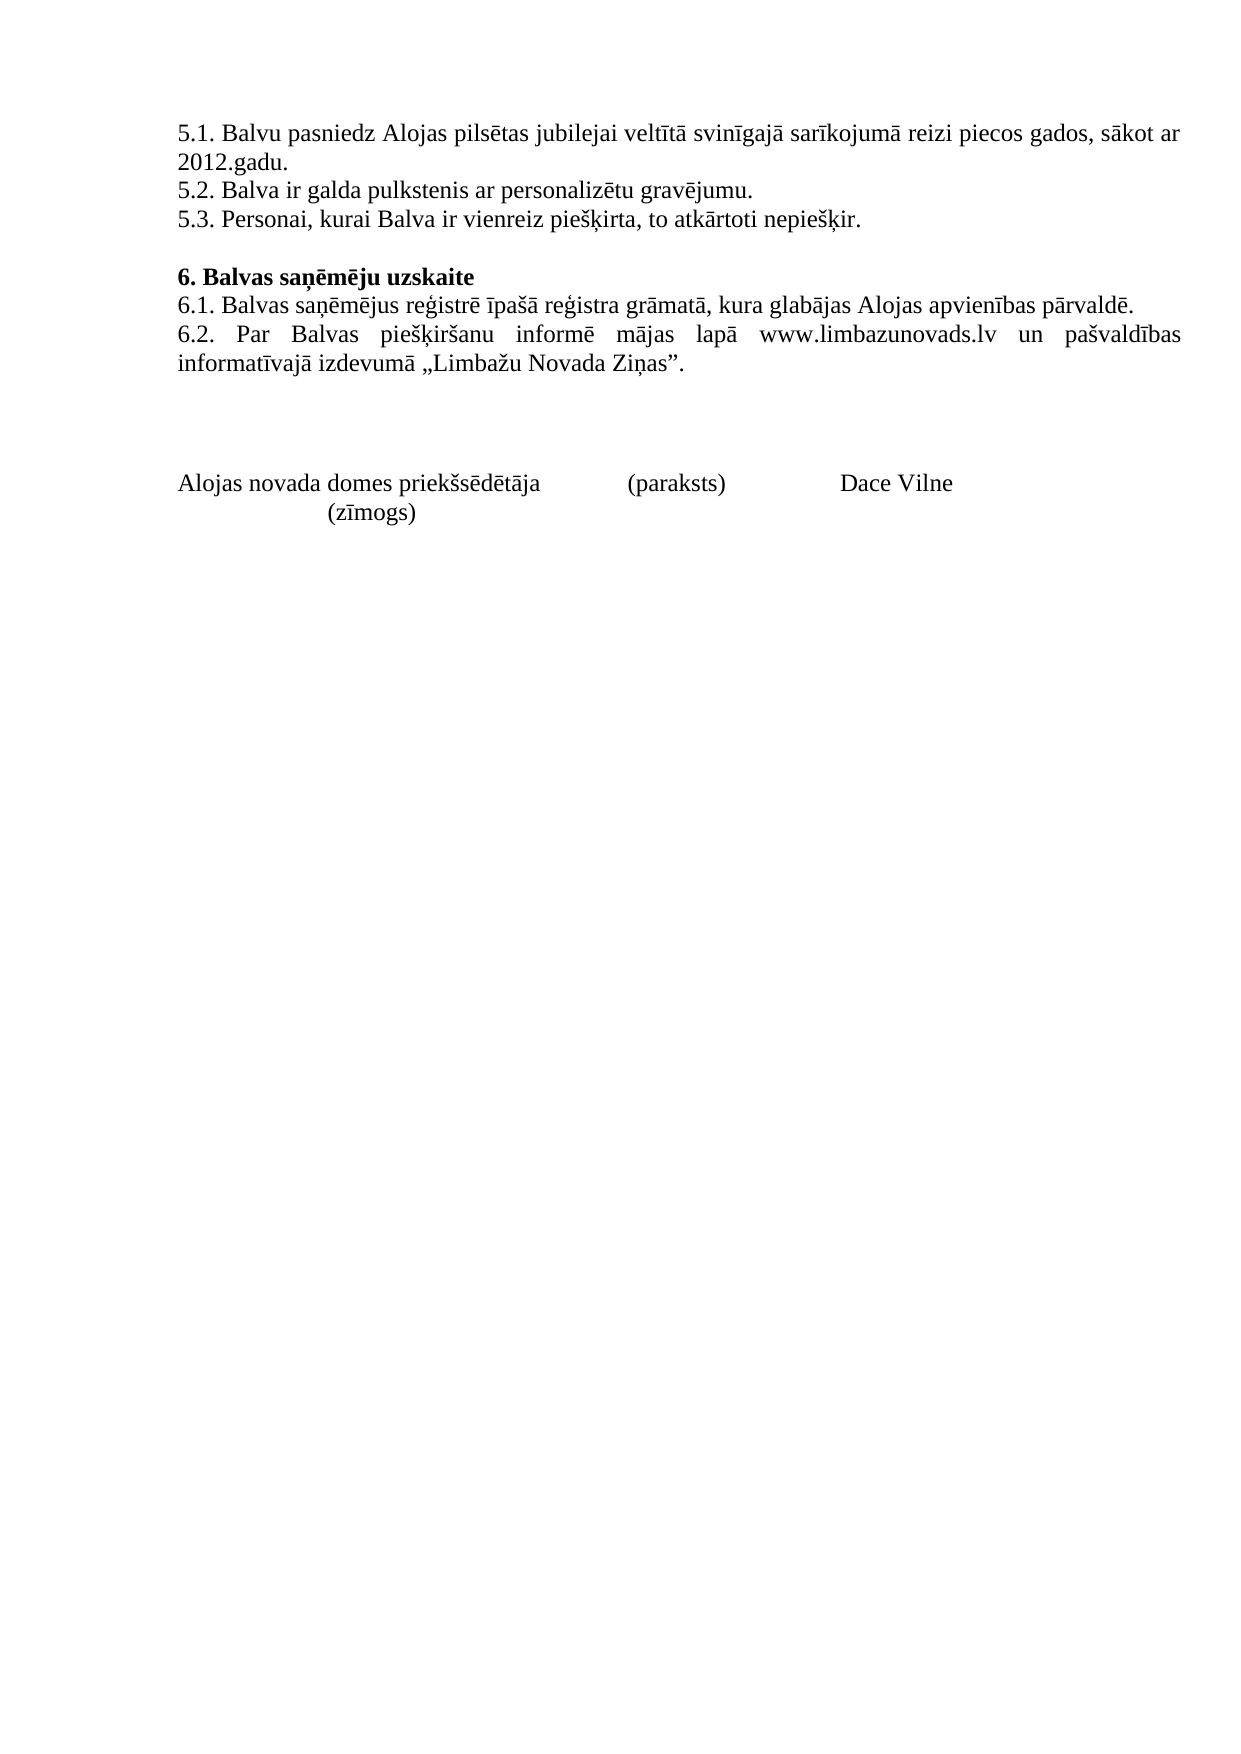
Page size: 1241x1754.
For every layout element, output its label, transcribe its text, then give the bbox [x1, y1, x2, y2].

text 6.1. Balvas saņēmējus reģistrē īpašā reģistra grāmatā, kura glabājas Alojas apvienības pārvaldē. [177, 291, 1181, 319]
text 5.1. Balvu pasniedz Alojas pilsētas jubilejai veltītā svinīgajā sarīkojumā reizi piecos gados, sākot ar 2012.gadu. [177, 118, 1181, 176]
text 5.2. Balva ir galda pulkstenis ar personalizētu gravējumu. [177, 176, 1181, 204]
text 6. Balvas saņēmēju uzskaite [177, 262, 1181, 291]
text Alojas novada domes priekšsēdētāja (paraksts) Dace Vilne [177, 468, 1181, 497]
text 5.3. Personai, kurai Balva ir vienreiz piešķirta, to atkārtoti nepiešķir. [177, 204, 1181, 233]
text 6.2. Par Balvas piešķiršanu informē mājas lapā www.limbazunovads.lv un pašvaldības informatīvajā izdevumā „Limbažu Novada Ziņas”. [177, 319, 1181, 377]
text (zīmogs) [177, 497, 1181, 526]
